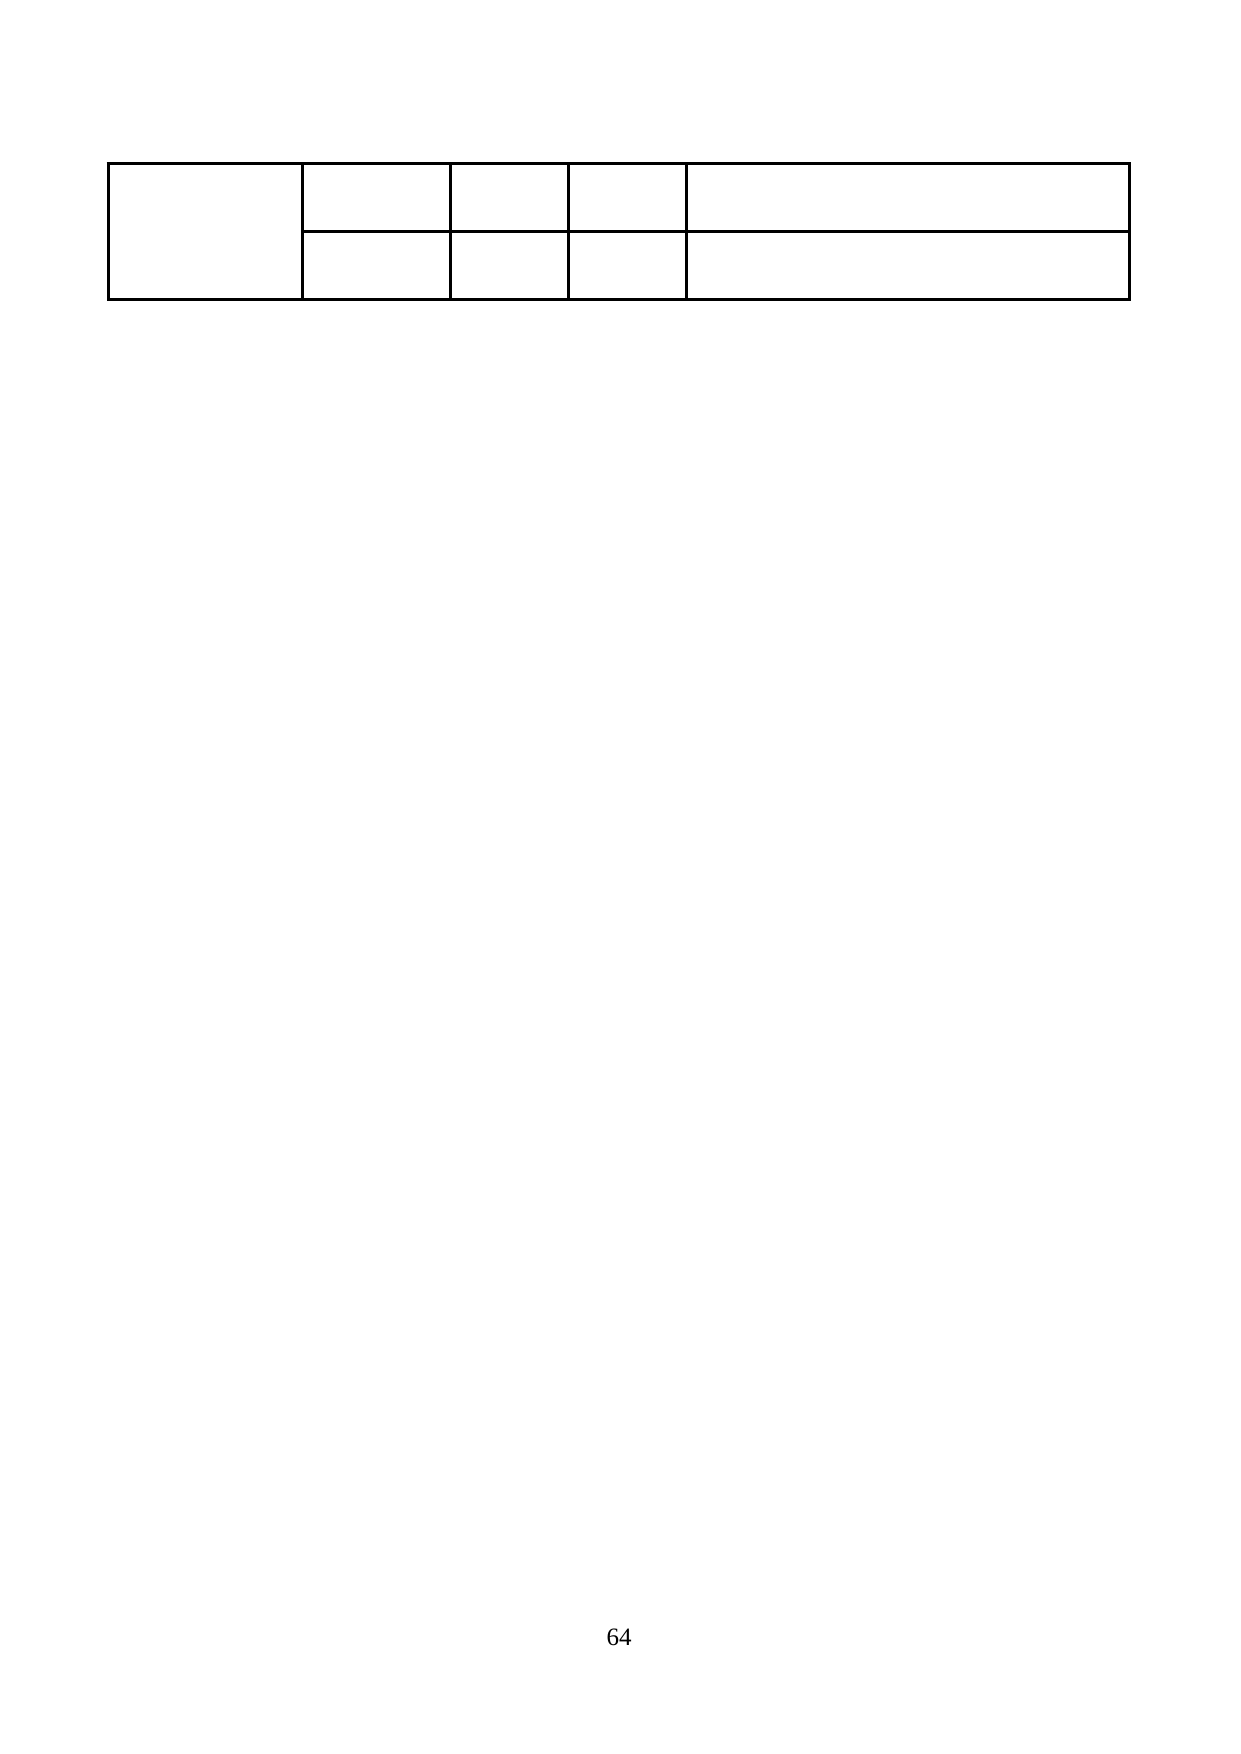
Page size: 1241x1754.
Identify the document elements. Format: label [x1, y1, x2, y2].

table_cell [570, 233, 685, 298]
table_cell [304, 233, 449, 298]
table_cell [688, 233, 1128, 298]
table_cell [452, 165, 567, 230]
table_cell [570, 165, 685, 230]
table_cell [688, 165, 1128, 230]
table_cell [304, 165, 449, 230]
table_cell [452, 233, 567, 298]
